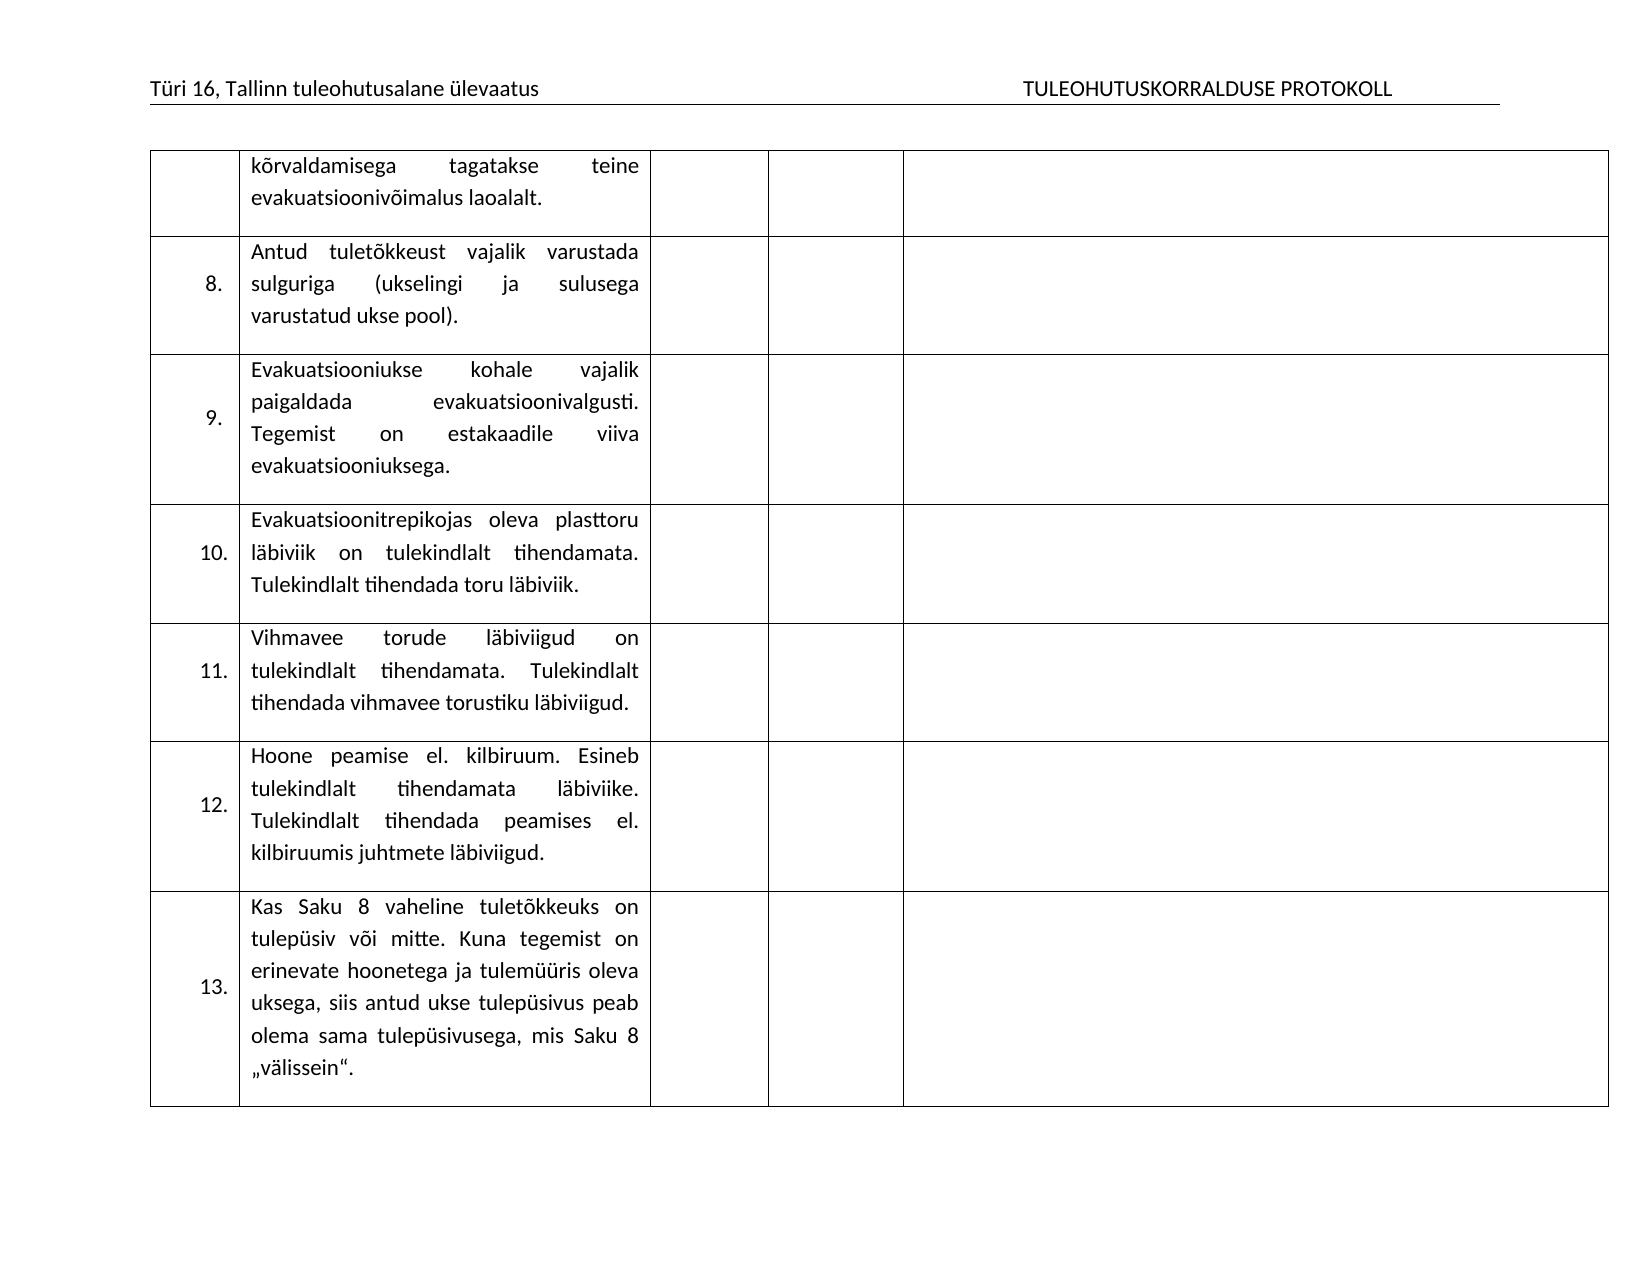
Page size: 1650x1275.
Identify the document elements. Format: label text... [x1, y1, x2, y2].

table_cell 10. [151, 505, 239, 622]
table_cell [769, 151, 903, 236]
table_cell Kas Saku 8 vaheline tuletõkkeuks on tulepüsiv või mitte. Kuna tegemist on erinevate hoonetega ja tulemüüris oleva uksega, siis antud ukse tulepüsivus peab olema sama tulepüsivusega, mis Saku 8 „välissein“. [240, 892, 650, 1106]
table_cell Evakuatsiooniukse kohale vajalik paigaldada evakuatsioonivalgusti. Tegemist on estakaadile viiva evakuatsiooniuksega. [240, 355, 650, 504]
table_cell 12. [151, 742, 239, 891]
table_cell [769, 624, 903, 741]
table_cell [651, 151, 768, 236]
table_cell Vihmavee torude läbiviigud on tulekindlalt tihendamata. Tulekindlalt tihendada vihmavee torustiku läbiviigud. [240, 624, 650, 741]
table_cell [651, 505, 768, 622]
table_cell [651, 355, 768, 504]
table_cell 13. [151, 892, 239, 1106]
table_cell [769, 355, 903, 504]
table_cell 8. [151, 237, 239, 354]
table_cell [769, 505, 903, 622]
table_cell [651, 742, 768, 891]
table_cell Hoone peamise el. kilbiruum. Esineb tulekindlalt tihendamata läbiviike. Tulekindlalt tihendada peamises el. kilbiruumis juhtmete läbiviigud. [240, 742, 650, 891]
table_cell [904, 151, 1608, 236]
table_cell [904, 892, 1608, 1106]
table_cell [240, 151, 650, 236]
table_cell [904, 355, 1608, 504]
table_cell [769, 892, 903, 1106]
table_cell [904, 624, 1608, 741]
table_cell [769, 237, 903, 354]
table_cell [769, 742, 903, 891]
table_cell [904, 505, 1608, 622]
table_cell [651, 892, 768, 1106]
table_cell 9. [151, 355, 239, 504]
table_cell Antud tuletõkkeust vajalik varustada sulguriga (ukselingi ja sulusega varustatud ukse pool). [240, 237, 650, 354]
table_cell [651, 624, 768, 741]
table_cell 11. [151, 624, 239, 741]
table_cell Evakuatsioonitrepikojas oleva plasttoru läbiviik on tulekindlalt tihendamata. Tulekindlalt tihendada toru läbiviik. [240, 505, 650, 622]
table_cell [651, 237, 768, 354]
table_cell 7. [151, 151, 239, 236]
table_cell [904, 237, 1608, 354]
table_cell [904, 742, 1608, 891]
